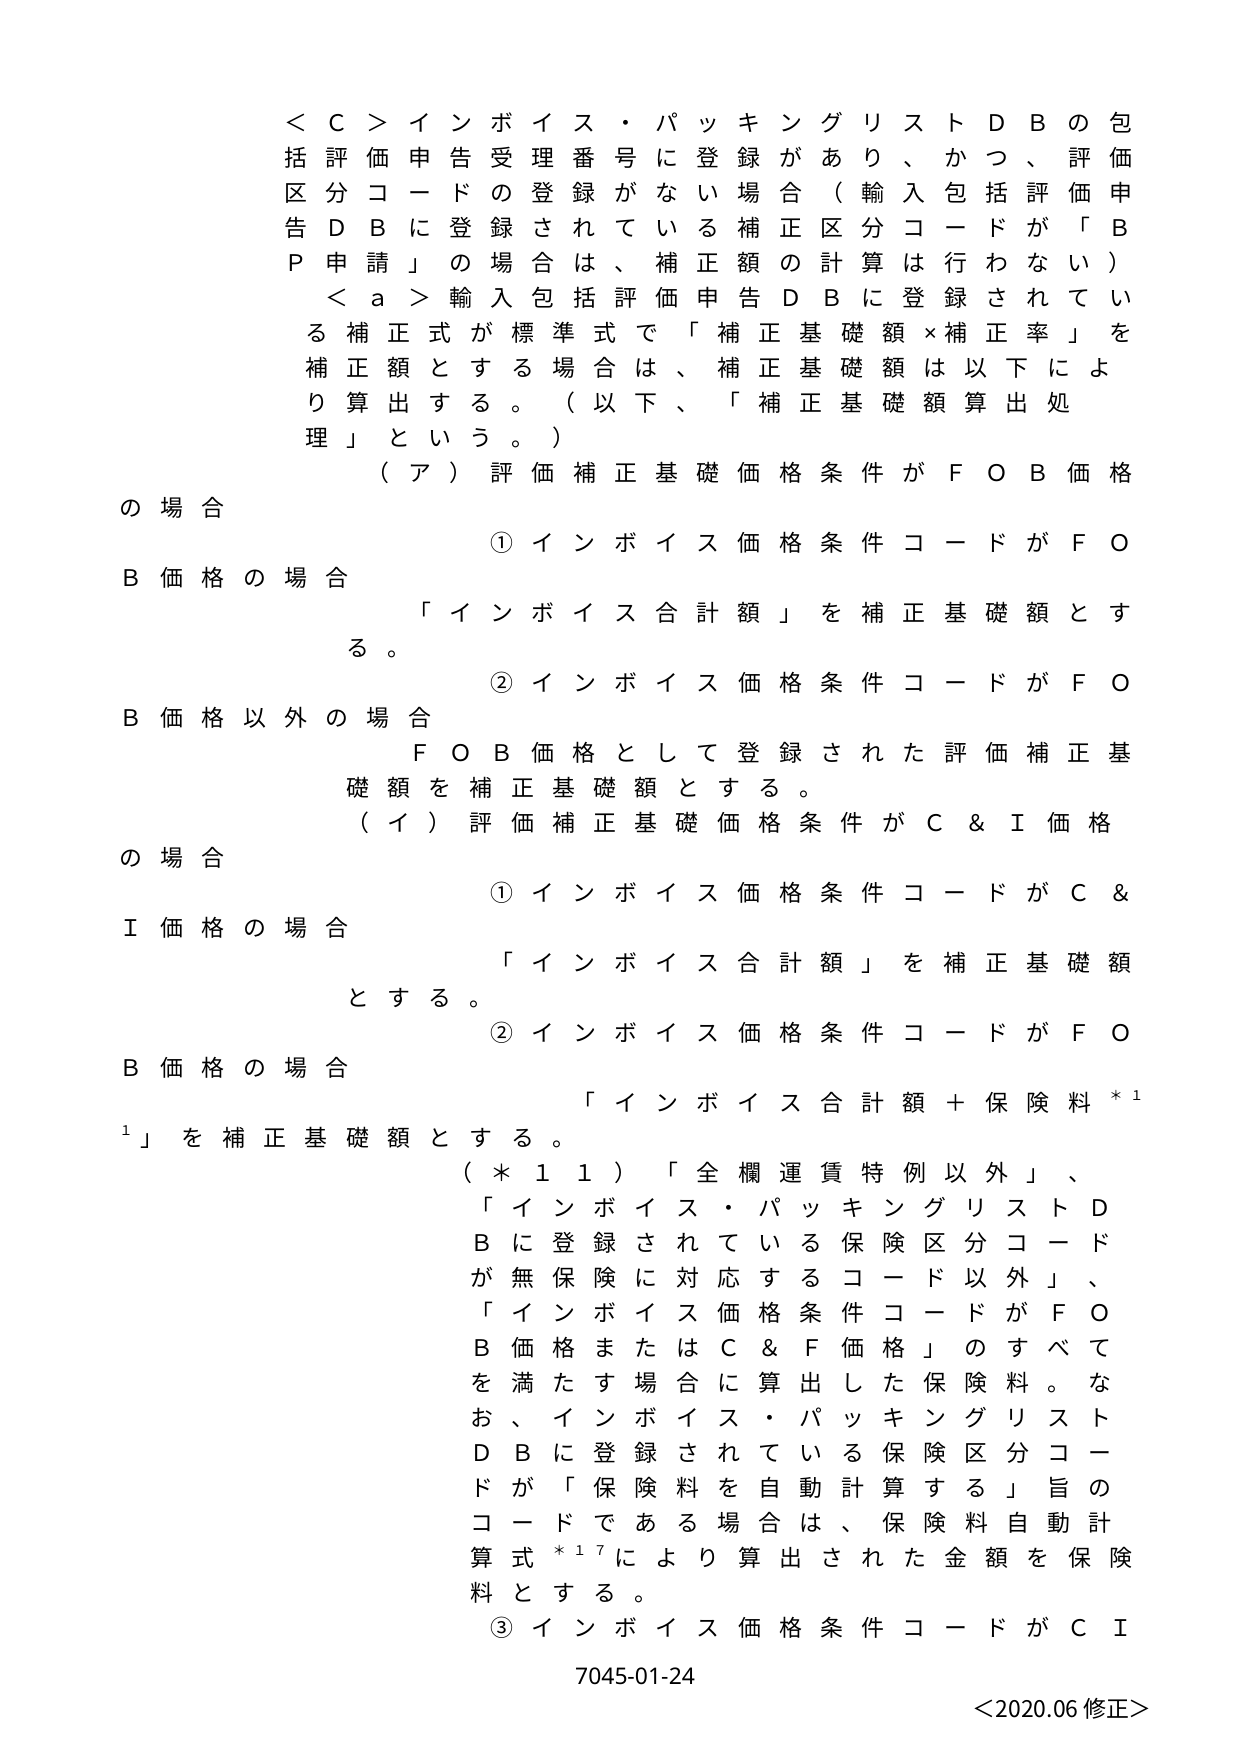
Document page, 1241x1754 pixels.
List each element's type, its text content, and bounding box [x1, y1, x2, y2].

text （ア）評価補正基礎価格条件がＦＯＢ価格の場合 [119, 454, 1150, 524]
text （＊１１）「全欄運賃特例以外」、「インボイス・パッキングリストＤＢに登録されている保険区分コードが無保険に対応するコード以外」、「インボイス価格条件コードがＦＯＢ価格またはＣ＆Ｆ価格」のすべてを満たす場合に算出した保険料。なお、インボイス・パッキングリストＤＢに登録されている保険区分コードが「保険料を自動計算する」旨のコードである場合は、保険料自動計算式＊１７により算出された金額を保険料とする。 [307, 1154, 1150, 1609]
text ②インボイス価格条件コードがＦＯＢ価格以外の場合 [119, 664, 1150, 734]
text ＜ａ＞輸入包括評価申告ＤＢに登録されている補正式が標準式で「補正基礎額×補正率」を補正額とする場合は、補正基礎額は以下により算出する。（以下、「補正基礎額算出処理」という。） [119, 279, 1150, 454]
text ②インボイス価格条件コードがＦＯＢ価格の場合 [119, 1014, 1150, 1084]
text （イ）評価補正基礎価格条件がＣ＆Ｉ価格の場合 [119, 804, 1150, 874]
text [119, 1609, 1150, 1644]
text 「インボイス合計額」を補正基礎額とする。 [305, 594, 1150, 664]
text ①インボイス価格条件コードがＦＯＢ価格の場合 [119, 524, 1150, 594]
text 「インボイス合計額＋保険料＊１１」を補正基礎額とする。 [119, 1084, 1150, 1154]
text ＦＯＢ価格として登録された評価補正基礎額を補正基礎額とする。 [305, 734, 1150, 804]
text ①インボイス価格条件コードがＣ＆Ｉ価格の場合 [119, 874, 1150, 944]
text ＜Ｃ＞インボイス・パッキングリストＤＢの包括評価申告受理番号に登録があり、かつ、評価区分コードの登録がない場合（輸入包括評価申告ＤＢに登録されている補正区分コードが「ＢＰ申請」の場合は、補正額の計算は行わない） [119, 104, 1150, 279]
text 「インボイス合計額」を補正基礎額とする。 [222, 944, 1150, 1014]
